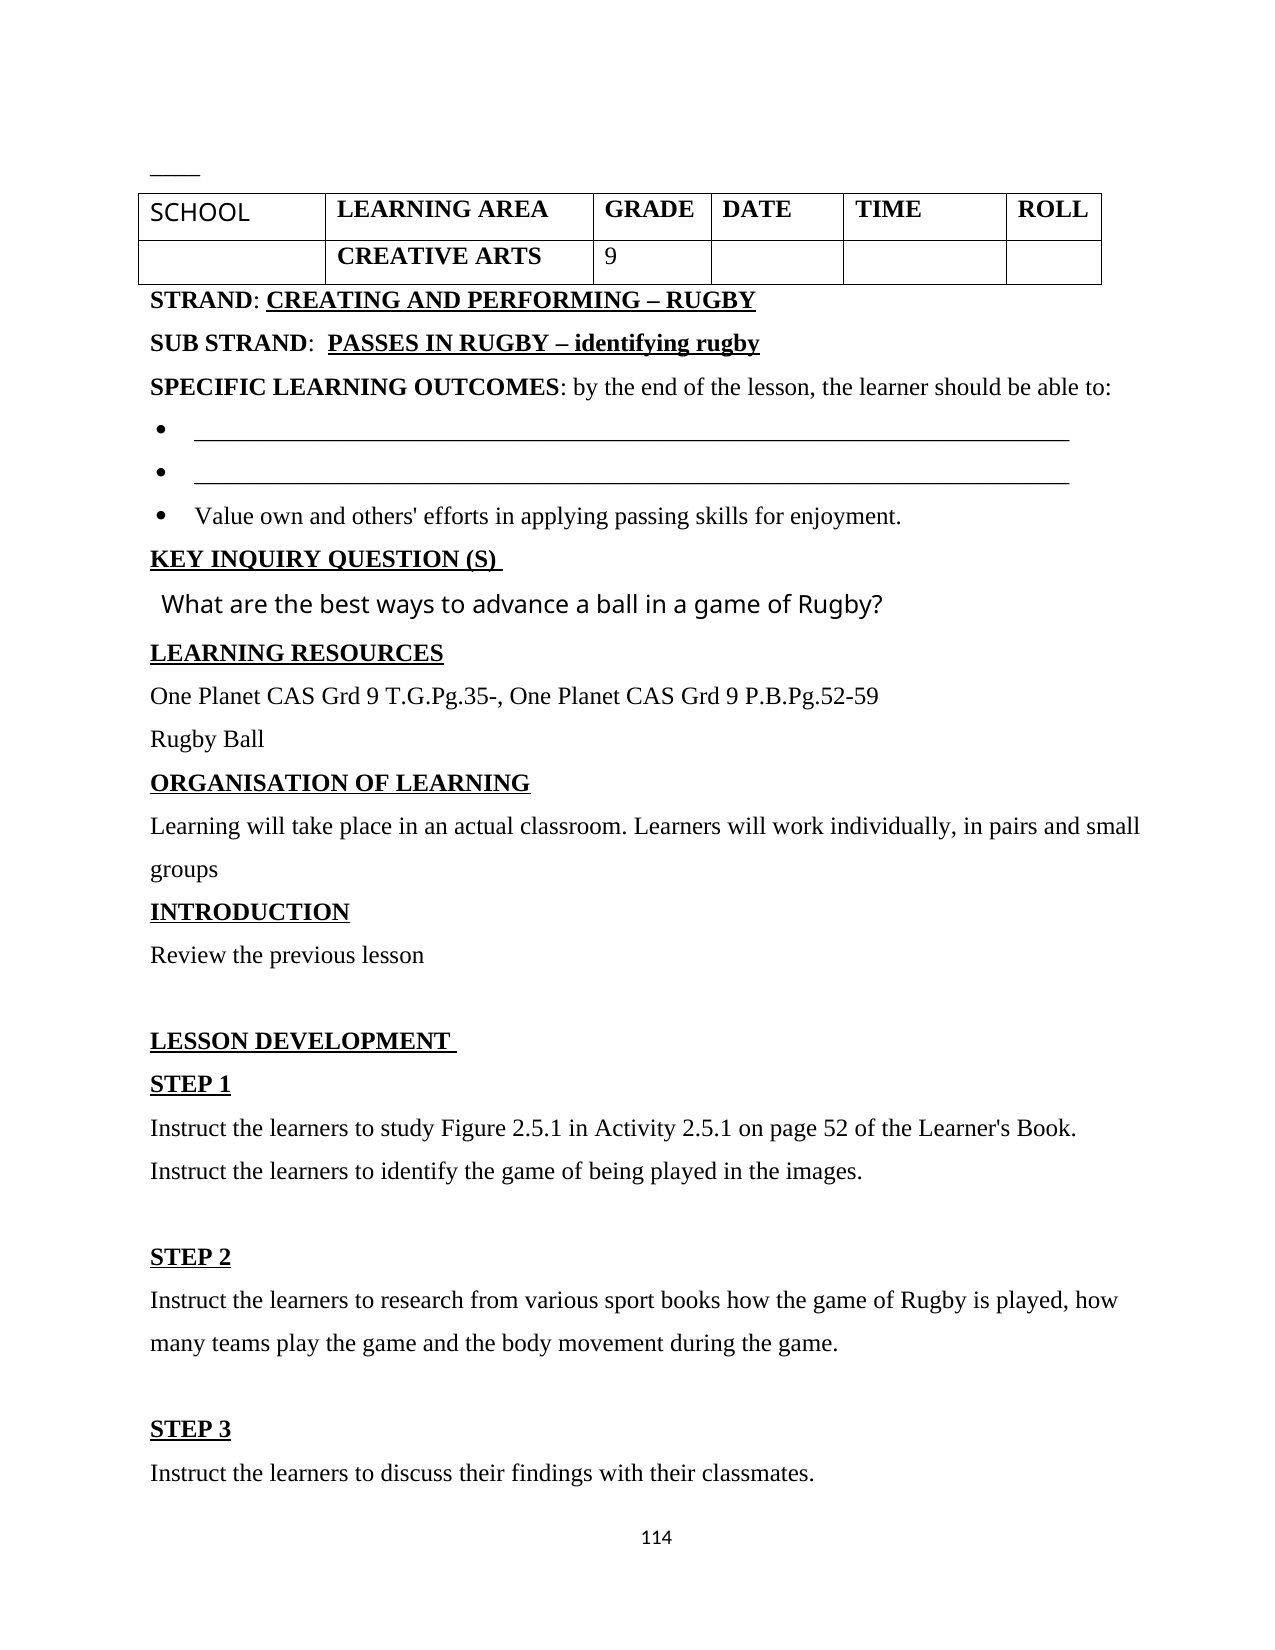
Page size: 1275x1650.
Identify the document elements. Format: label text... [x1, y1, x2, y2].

text STEP 3 [150, 1414, 1162, 1443]
text Learning will take place in an actual classroom. Learners will work individually, in pairs and small groups [150, 811, 1162, 883]
text LESSON DEVELOPMENT [150, 1026, 1162, 1055]
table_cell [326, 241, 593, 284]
text Instruct the learners to study Figure 2.5.1 in Activity 2.5.1 on page 52 of the Learner's Book. [150, 1113, 1162, 1141]
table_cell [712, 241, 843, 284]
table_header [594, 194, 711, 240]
list ______________________________________________________________________ [157, 415, 1162, 443]
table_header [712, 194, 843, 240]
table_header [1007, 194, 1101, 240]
text ORGANISATION OF LEARNING [150, 768, 1162, 796]
text ____ [150, 150, 1162, 179]
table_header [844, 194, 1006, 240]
text STEP 2 [150, 1242, 1162, 1271]
text SUB STRAND: PASSES IN RUGBY – identifying rugby [150, 328, 1162, 357]
text What are the best ways to advance a ball in a game of Rugby? [161, 587, 1143, 621]
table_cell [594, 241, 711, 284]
text Instruct the learners to identify the game of being played in the images. [150, 1156, 1162, 1184]
text SPECIFIC LEARNING OUTCOMES: by the end of the lesson, the learner should be able to: [150, 372, 1162, 400]
text STRAND: CREATING AND PERFORMING – RUGBY [150, 285, 1162, 314]
text KEY INQUIRY QUESTION (S) [150, 544, 1162, 573]
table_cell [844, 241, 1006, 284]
text Review the previous lesson [150, 940, 1162, 969]
list Value own and others' efforts in applying passing skills for enjoyment. [157, 501, 1111, 530]
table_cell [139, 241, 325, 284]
text Instruct the learners to discuss their findings with their classmates. [150, 1458, 1162, 1486]
list ______________________________________________________________________ [157, 458, 1111, 487]
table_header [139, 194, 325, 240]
text STEP 1 [150, 1069, 1162, 1098]
text Rugby Ball [150, 724, 1162, 753]
text One Planet CAS Grd 9 T.G.Pg.35-, One Planet CAS Grd 9 P.B.Pg.52-59 [150, 681, 1162, 710]
text INTRODUCTION [150, 897, 1162, 926]
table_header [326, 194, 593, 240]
text LEARNING RESOURCES [150, 638, 1162, 667]
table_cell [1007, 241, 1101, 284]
text Instruct the learners to research from various sport books how the game of Rugby is played, how many teams play the game and the body movement during the game. [150, 1285, 1162, 1357]
